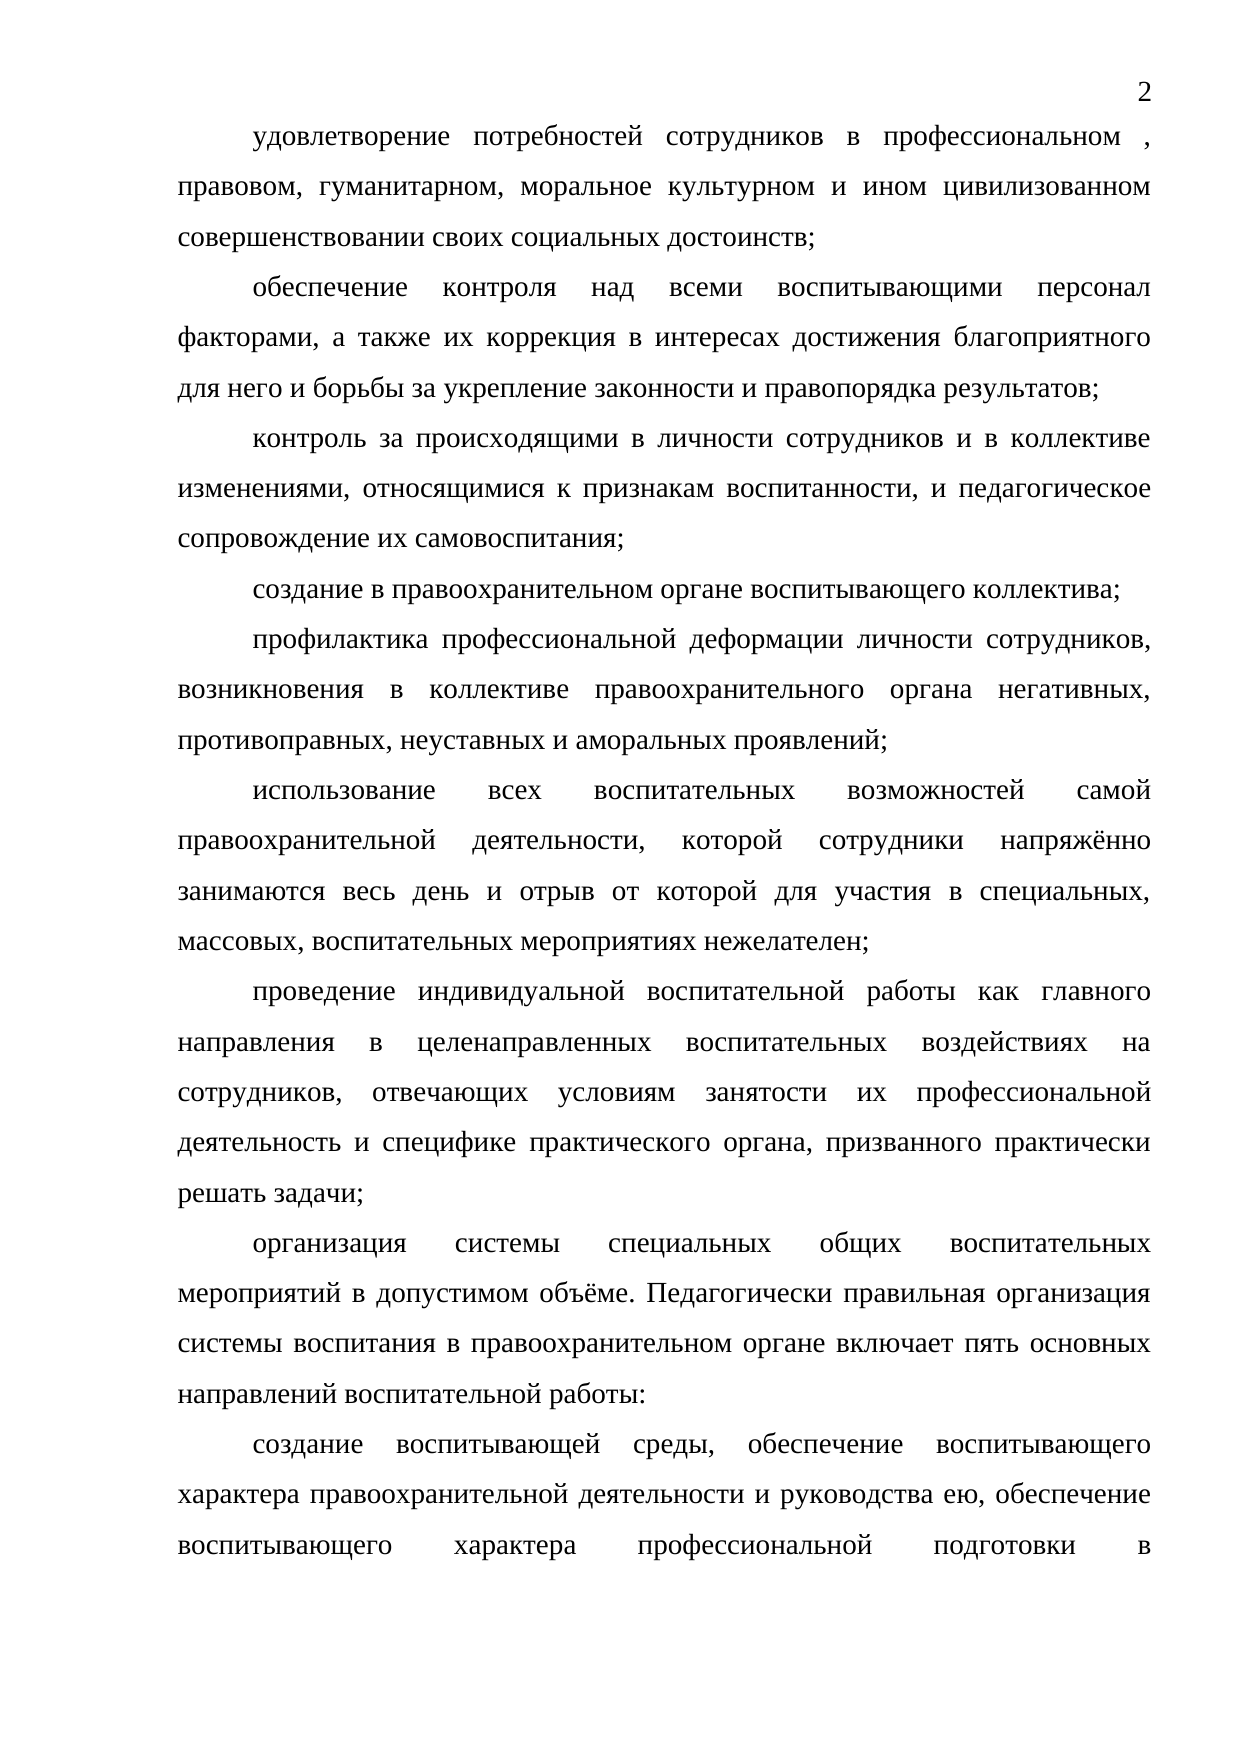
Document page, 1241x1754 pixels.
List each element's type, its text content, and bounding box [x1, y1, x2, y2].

text удовлетворение потребностей сотрудников в профессиональном , правовом, гуманитарном, моральное культурном и ином цивилизованном совершенствовании своих социальных достоинств; [177, 118, 1152, 252]
text организация системы специальных общих воспитательных мероприятий в допустимом объёме. Педагогически правильная организация системы воспитания в правоохранительном органе включает пять основных направлений воспитательной работы: [177, 1225, 1152, 1409]
text контроль за происходящими в личности сотрудников и в коллективе изменениями, относящимися к признакам воспитанности, и педагогическое сопровождение их самовоспитания; [177, 420, 1152, 554]
text использование всех воспитательных возможностей самой правоохранительной деятельности, которой сотрудники напряжённо занимаются весь день и отрыв от которой для участия в специальных, массовых, воспитательных мероприятиях нежелателен; [177, 772, 1152, 957]
text профилактика профессиональной деформации личности сотрудников, возникновения в коллективе правоохранительного органа негативных, противоправных, неуставных и аморальных проявлений; [177, 621, 1152, 755]
text создание в правоохранительном органе воспитывающего коллектива; [177, 571, 1152, 604]
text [177, 1426, 1152, 1560]
text обеспечение контроля над всеми воспитывающими персонал факторами, а также их коррекция в интересах достижения благоприятного для него и борьбы за укрепление законности и правопорядка результатов; [177, 269, 1152, 403]
text проведение индивидуальной воспитательной работы как главного направления в целенаправленных воспитательных воздействиях на сотрудников, отвечающих условиям занятости их профессиональной деятельность и специфике практического органа, призванного практически решать задачи; [177, 973, 1152, 1208]
